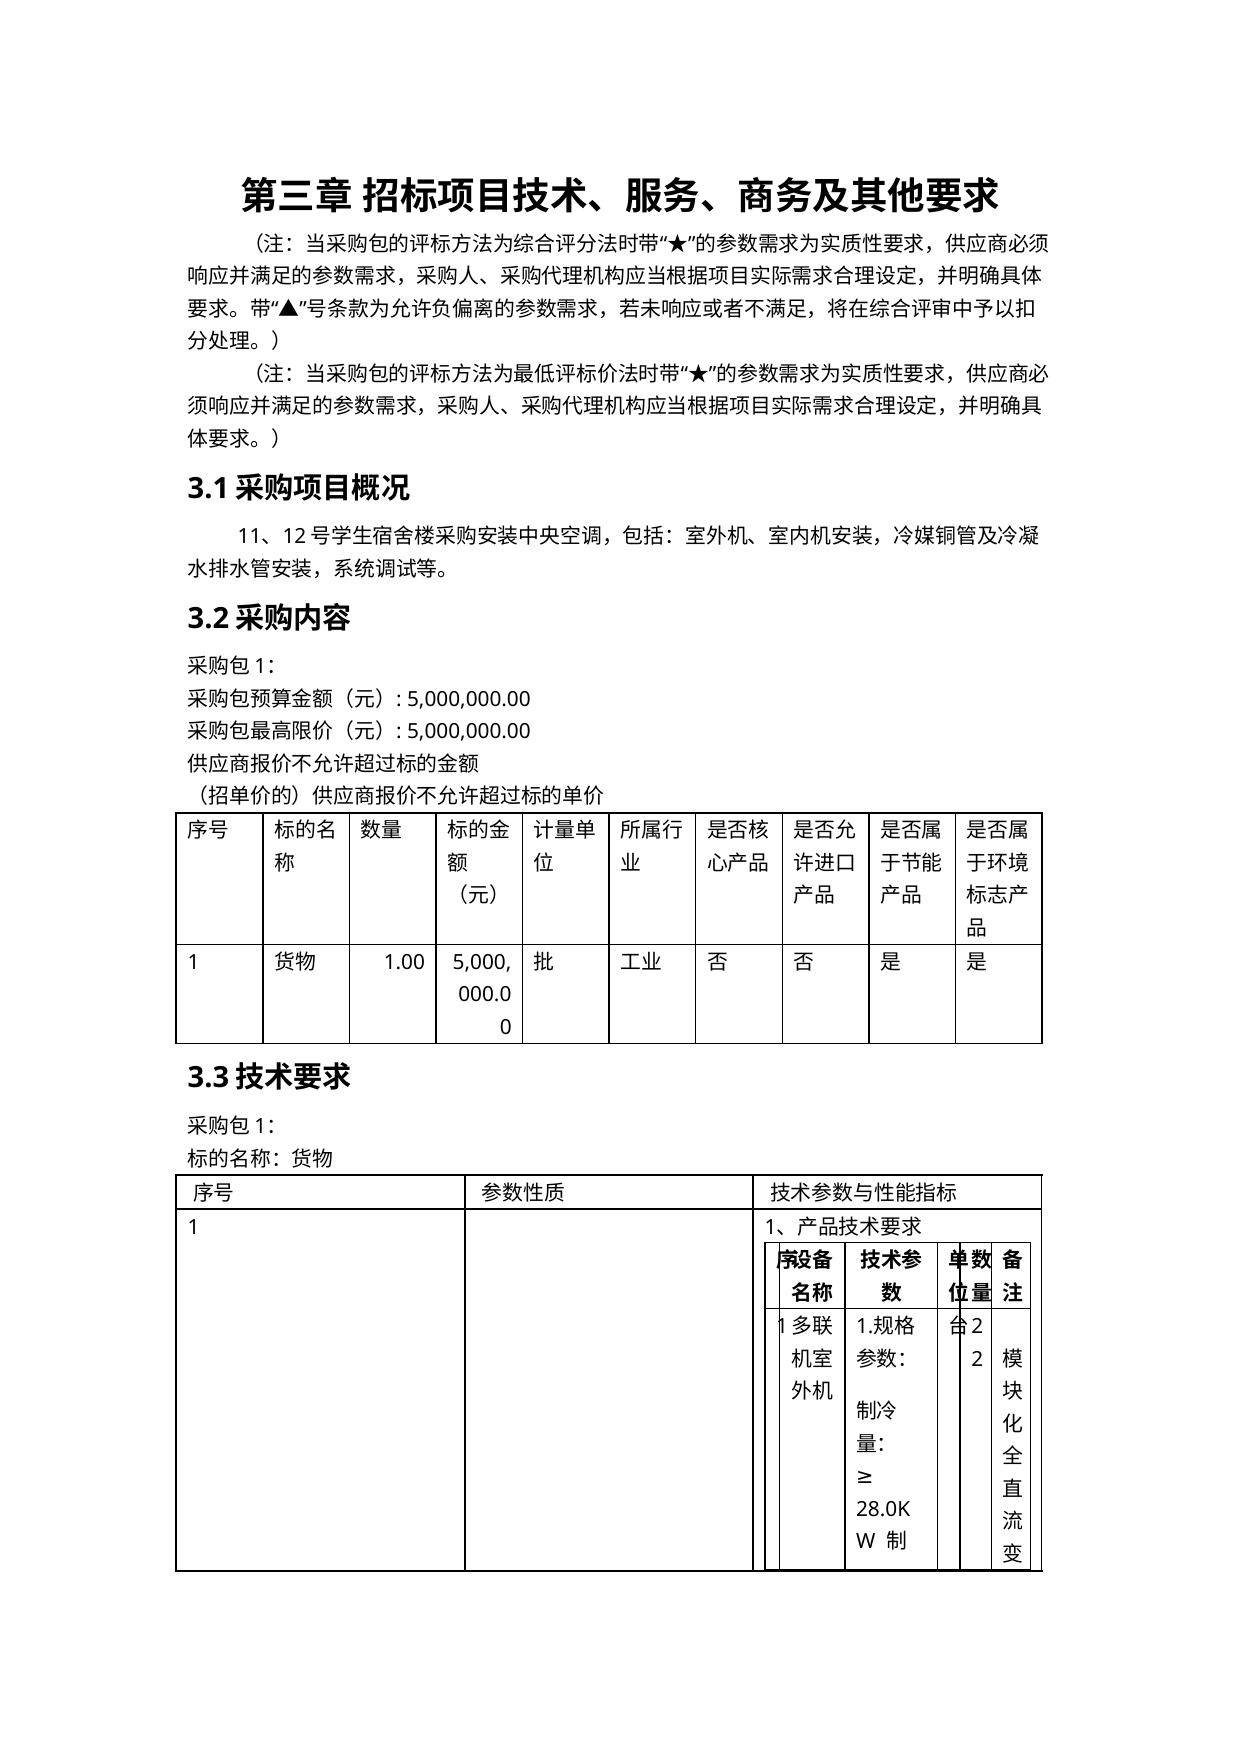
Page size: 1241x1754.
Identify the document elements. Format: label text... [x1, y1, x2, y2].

table_header 是否属于环境标志产品 [956, 814, 1041, 943]
table_header 数量 [350, 814, 435, 943]
text 3.2采购内容 [187, 584, 1053, 649]
table_header 所属行业 [610, 814, 695, 943]
table_cell 是 [870, 945, 955, 1043]
text 3.1采购项目概况 [187, 454, 1053, 519]
table_header 序号 [177, 1176, 464, 1208]
table_header 参数性质 [466, 1176, 752, 1208]
table_cell 工业 [610, 945, 695, 1043]
table_cell 货物 [264, 945, 349, 1043]
text （招单价的）供应商报价不允许超过标的单价 [187, 779, 1053, 812]
table_header 是否允许进口产品 [783, 814, 868, 943]
text 采购包1： [187, 1109, 1053, 1142]
text 供应商报价不允许超过标的金额 [187, 747, 1053, 779]
text （注：当采购包的评标方法为最低评标价法时带“★”的参数需求为实质性要求，供应商必须响应并满足的参数需求，采购人、采购代理机构应当根据项目实际需求合理设定，并明确具体要求。） [187, 357, 1053, 454]
table_header 序号 [177, 814, 262, 943]
table_cell 否 [696, 945, 782, 1043]
table_header 标的名称 [264, 814, 349, 943]
table_cell 1、产品技术要求 2、工程量清单 备注：本项目的分项报价分为两部分，第一部分产品技术要求按照分项报价表格式填写，第二部分的工程量清单以广联达版本的报价格式提交，且此部分的最高限价为899828.81元。 [754, 1210, 1041, 1570]
text 3.3技术要求 [187, 1044, 1053, 1109]
table_header 是否核心产品 [696, 814, 782, 943]
table_cell 批 [523, 945, 608, 1043]
table_cell 否 [783, 945, 868, 1043]
table_header 技术参数与性能指标 [754, 1176, 1041, 1208]
text 11、12号学生宿舍楼采购安装中央空调，包括：室外机、室内机安装，冷媒铜管及冷凝水排水管安装，系统调试等。 [187, 519, 1053, 584]
text 采购包预算金额（元）: 5,000,000.00 [187, 682, 1053, 714]
table_cell 1.00 [350, 945, 435, 1043]
table_cell 是 [956, 945, 1041, 1043]
table_cell 5,000,000.00 [437, 945, 522, 1043]
text 第三章 招标项目技术、服务、商务及其他要求 [187, 162, 1053, 227]
table_cell 1 [177, 1210, 464, 1570]
table_header 是否属于节能产品 [870, 814, 955, 943]
table_header 计量单位 [523, 814, 608, 943]
table_cell 1 [177, 945, 262, 1043]
text 标的名称：货物 [187, 1142, 1053, 1174]
text （注：当采购包的评标方法为综合评分法时带“★”的参数需求为实质性要求，供应商必须响应并满足的参数需求，采购人、采购代理机构应当根据项目实际需求合理设定，并明确具体要求。带“▲”号条款为允许负偏离的参数需求，若未响应或者不满足，将在综合评审中予以扣分处理。） [187, 227, 1053, 357]
table_cell [466, 1210, 752, 1570]
text 采购包最高限价（元）: 5,000,000.00 [187, 714, 1053, 747]
text 采购包1： [187, 649, 1053, 682]
table_header 标的金额 （元） [437, 814, 522, 943]
